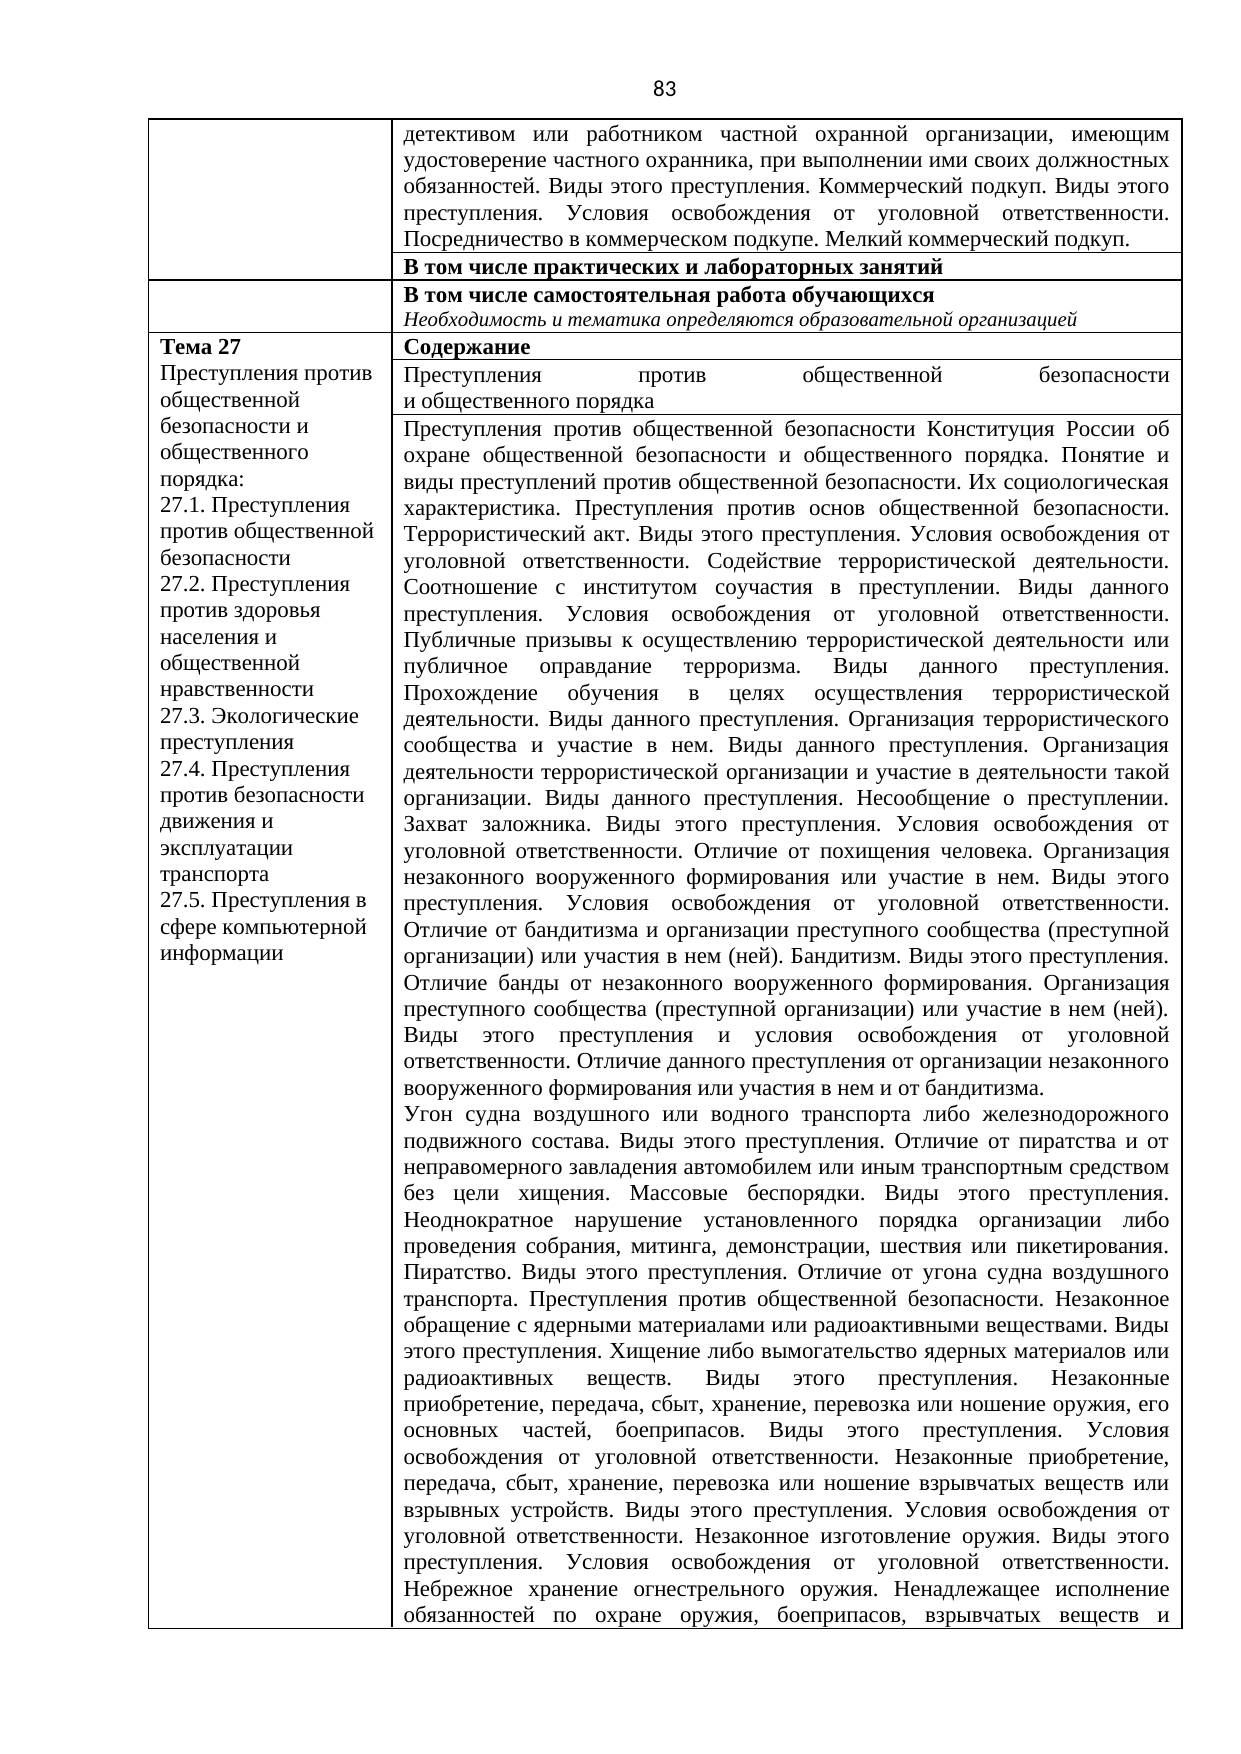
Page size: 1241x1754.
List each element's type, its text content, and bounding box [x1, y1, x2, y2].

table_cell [149, 120, 391, 279]
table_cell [393, 415, 1181, 1627]
table_cell Содержание [393, 333, 1181, 359]
table_cell В том числе практических и лабораторных занятий [393, 253, 1181, 279]
table_cell Преступления против общественной безопасности и общественного порядка [393, 360, 1181, 413]
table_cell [393, 120, 1181, 251]
table_cell В том числе самостоятельная работа обучающихся Необходимость и тематика определяются образовательной организацией [393, 281, 1181, 331]
table_cell Тема 27 Преступления против общественной безопасности и общественного порядка: 27.1. Преступления против общественной безопасности 27.2. Преступления против здоровья населения и общественной нравственности 27.3. Экологические преступления 27.4. Преступления против безопасности движения и эксплуатации транспорта 27.5. Преступления в сфере компьютерной информации [149, 333, 391, 1627]
table_cell [149, 281, 391, 331]
